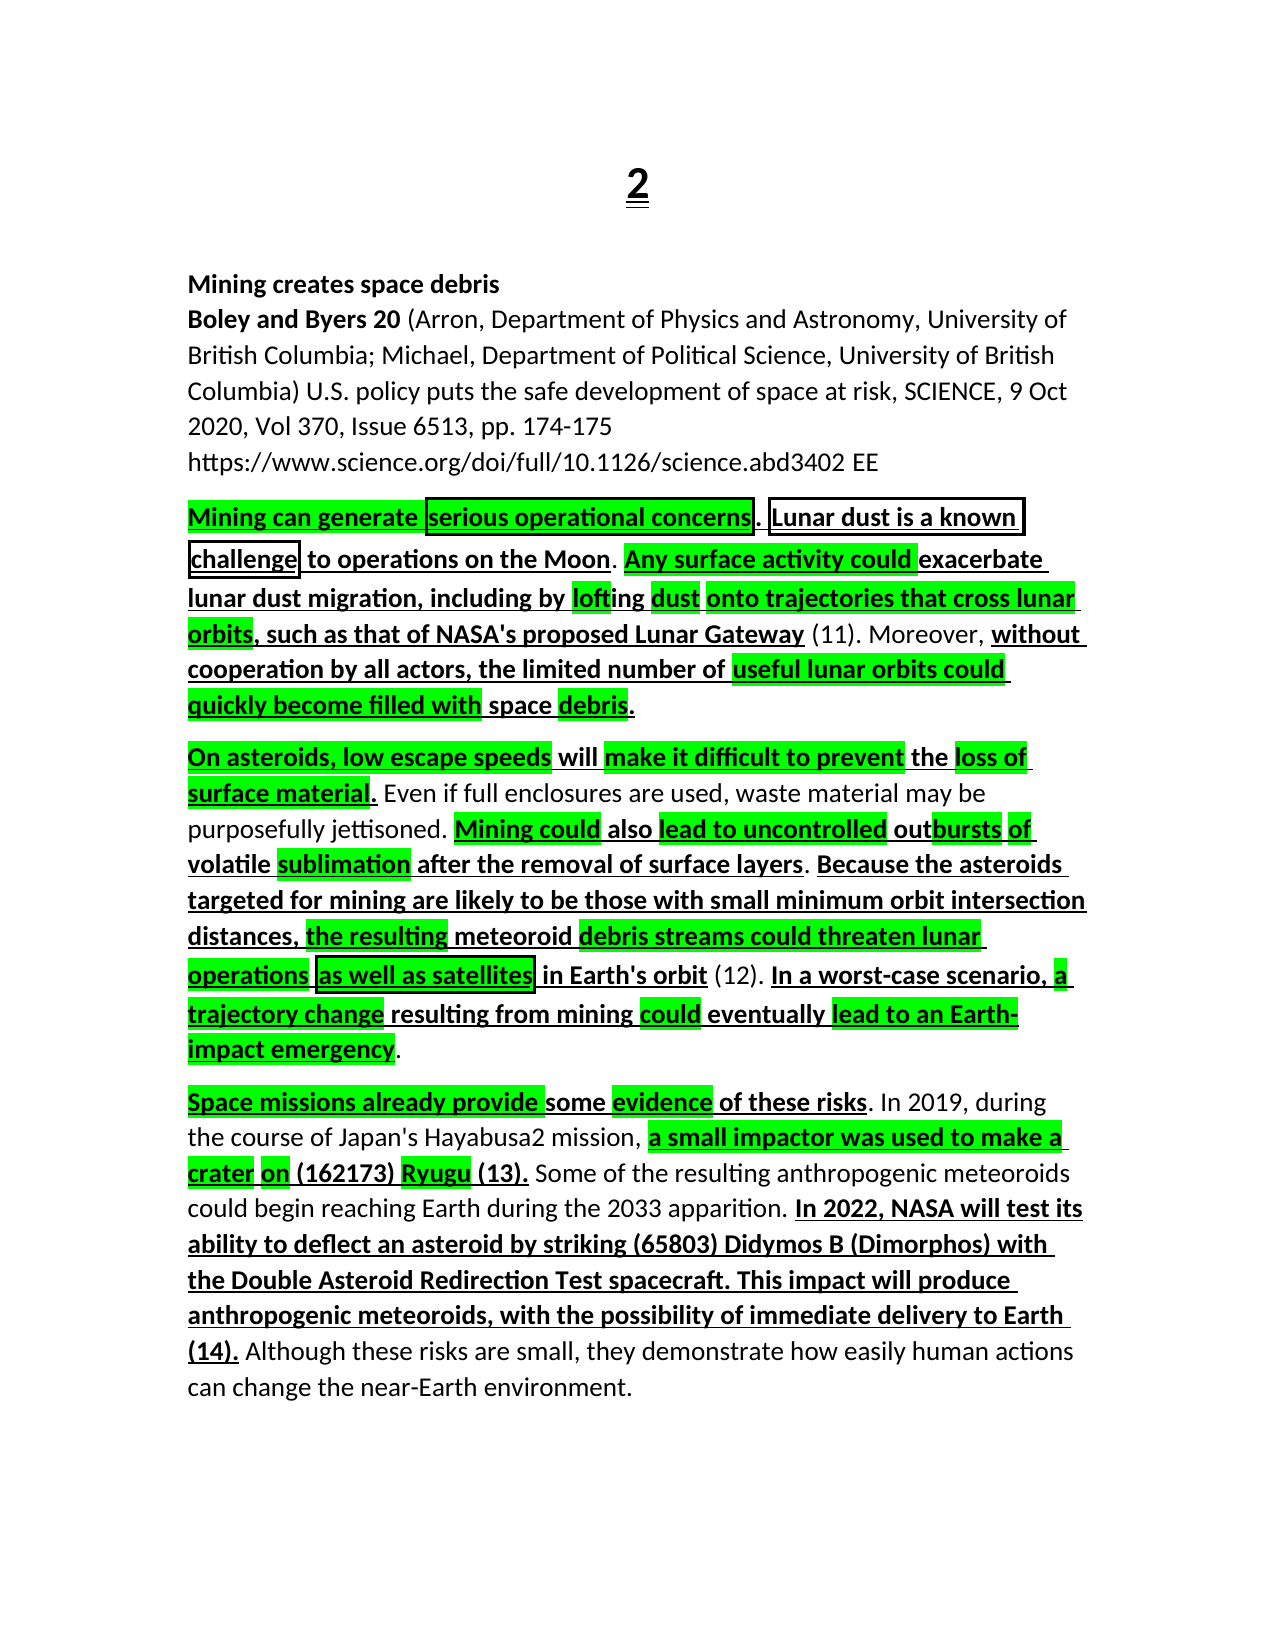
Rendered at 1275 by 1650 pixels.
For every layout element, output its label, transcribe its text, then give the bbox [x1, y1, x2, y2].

text Boley and Byers 20 (Arron, Department of Physics and Astronomy, University of British Columbia; Michael, Department of Political Science, University of British Columbia) U.S. policy puts the safe development of space at risk, SCIENCE, 9 Oct 2020, Vol 370, Issue 6513, pp. 174-175 https://www.science.org/doi/full/10.1126/science.abd3402 EE [187, 302, 1087, 478]
subtitle Mining creates space debris [187, 267, 1087, 300]
subtitle 2 [187, 154, 1087, 210]
text Space missions already provide some evidence of these risks. In 2019, during the course of Japan's Hayabusa2 mission, a small impactor was used to make a crater on (162173) Ryugu (13). Some of the resulting anthropogenic meteoroids could begin reaching Earth during the 2033 apparition. In 2022, NASA will test its ability to deflect an asteroid by striking (65803) Didymos B (Dimorphos) with the Double Asteroid Redirection Test spacecraft. This impact will produce anthropogenic meteoroids, with the possibility of immediate delivery to Earth (14). Although these risks are small, they demonstrate how easily human actions can change the near-Earth environment. [187, 1085, 1087, 1403]
text On asteroids, low escape speeds will make it difficult to prevent the loss of surface material. Even if full enclosures are used, waste material may be purposefully jettisoned. Mining could also lead to uncontrolled outbursts of volatile sublimation after the removal of surface layers. Because the asteroids targeted for mining are likely to be those with small minimum orbit intersection distances, the resulting meteoroid debris streams could threaten lunar operations as well as satellites in Earth's orbit (12). In a worst-case scenario, a trajectory change resulting from mining could eventually lead to an Earth-impact emergency. [187, 741, 1087, 911]
text Mining can generate serious operational concerns. Lunar dust is a known challenge to operations on the Moon. Any surface activity could exacerbate lunar dust migration, including by lofting dust onto trajectories that cross lunar orbits, such as that of NASA's proposed Lunar Gateway (11). Moreover, without cooperation by all actors, the limited number of useful lunar orbits could quickly become filled with space debris. [187, 497, 1087, 721]
text On asteroids, low escape speeds will make it difficult to prevent the loss of surface material. Even if full enclosures are used, waste material may be purposefully jettisoned. Mining could also lead to uncontrolled outbursts of volatile sublimation after the removal of surface layers. Because the asteroids targeted for mining are likely to be those with small minimum orbit intersection distances, the resulting meteoroid debris streams could threaten lunar operations as well as satellites in Earth's orbit (12). In a worst-case scenario, a trajectory change resulting from mining could eventually lead to an Earth-impact emergency. [187, 912, 1087, 1065]
